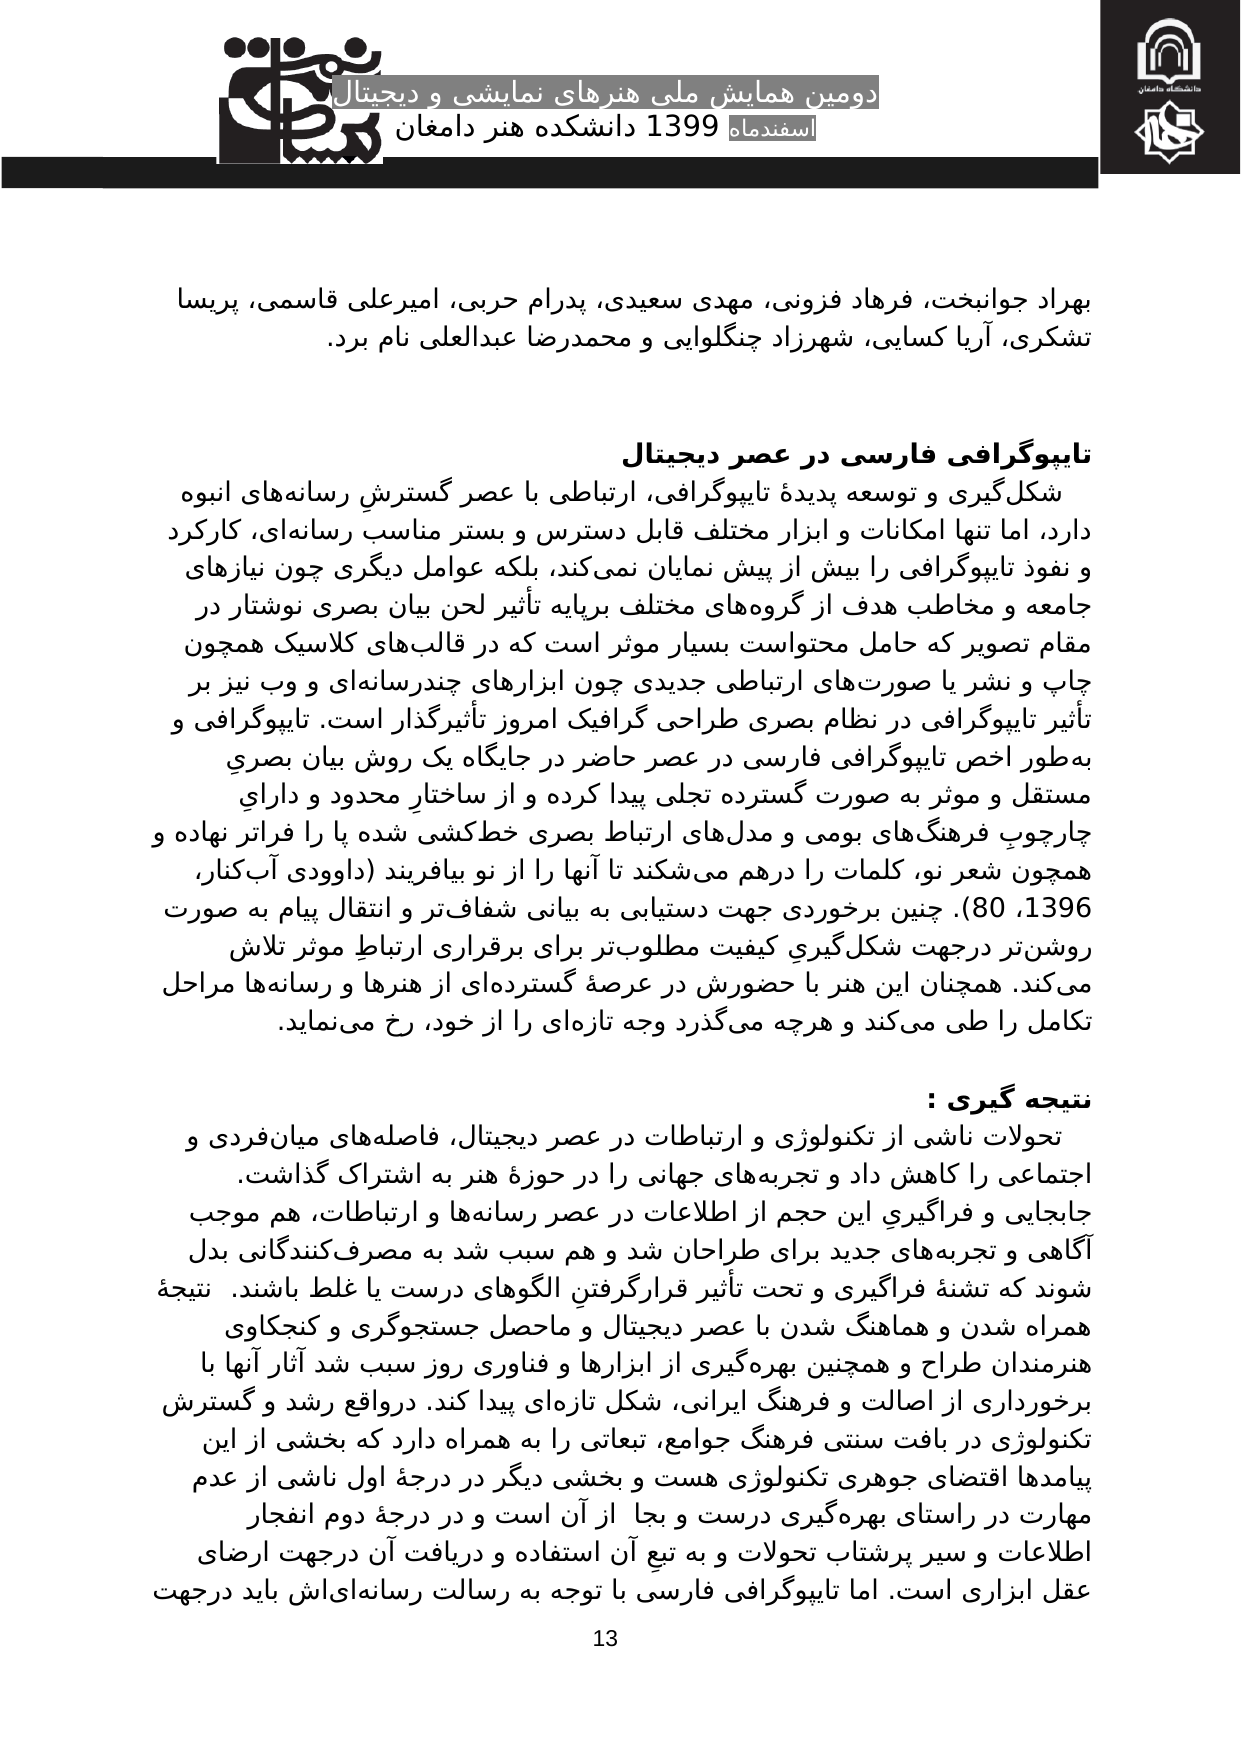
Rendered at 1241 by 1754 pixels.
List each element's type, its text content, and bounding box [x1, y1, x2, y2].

text تایپوگرافی فارسی در عصر دیجیتال [148, 438, 1092, 470]
text شکل‌گیری و توسعه پدیدۀ تایپوگرافی، ارتباطی با عصر گسترشِ رسانه‌های انبوه دارد، اما تنها امکانات و ابزار مختلف قابل دسترس و بستر مناسب رسانه‌ای، کارکرد و نفوذ تایپوگرافی را بیش از پیش نمایان نمی‌کند، بلکه عوامل دیگری چون نیازهای جامعه و مخاطب هدف از گروه‌های مختلف برپایه تأثیر لحن بیان بصری نوشتار در مقام تصویر که حامل محتواست بسیار موثر است که در قالب‌های کلاسیک همچون چاپ و نشر یا صورت‌های ارتباطی جدیدی چون ابزارهای چندرسانه‌ای و وب نیز بر تأثیر تایپوگرافی در نظام بصری طراحی گرافیک امروز تأثیرگذار است. تایپوگرافی و به‌طور اخص تایپوگرافی فارسی در عصر حاضر در جایگاه یک روش بیان بصریِ مستقل و موثر به صورت گسترده تجلی پیدا کرده و از ساختارِ محدود و دارایِ چارچوبِ فرهنگ‌های بومی و مدل‌های ارتباط بصری خط‌کشی شده پا را فراتر نهاده و همچون شعر نو، کلمات را درهم می‌شکند تا آنها را از نو بیافریند (داوودی آب‌کنار، 1396، 80). چنین برخوردی جهت دستیابی به بیانی شفاف‌تر و انتقال پیام به صورت روشن‌تر درجهت شکل‌گیریِ کیفیت مطلوب‌تر برای برقراری ارتباطِ موثر تلاش می‌کند. همچنان این هنر با حضورش در عرصۀ گسترده‌ای از هنرها و رسانه‌ها مراحل تکامل را طی می‌کند و هرچه می‌گذرد وجه تازه‌ای را از خود، رخ می‌نماید. [148, 476, 1092, 1037]
picture [216, 33, 383, 164]
picture [1100, 0, 1241, 174]
text نتیجه گیری : [148, 1083, 1092, 1114]
